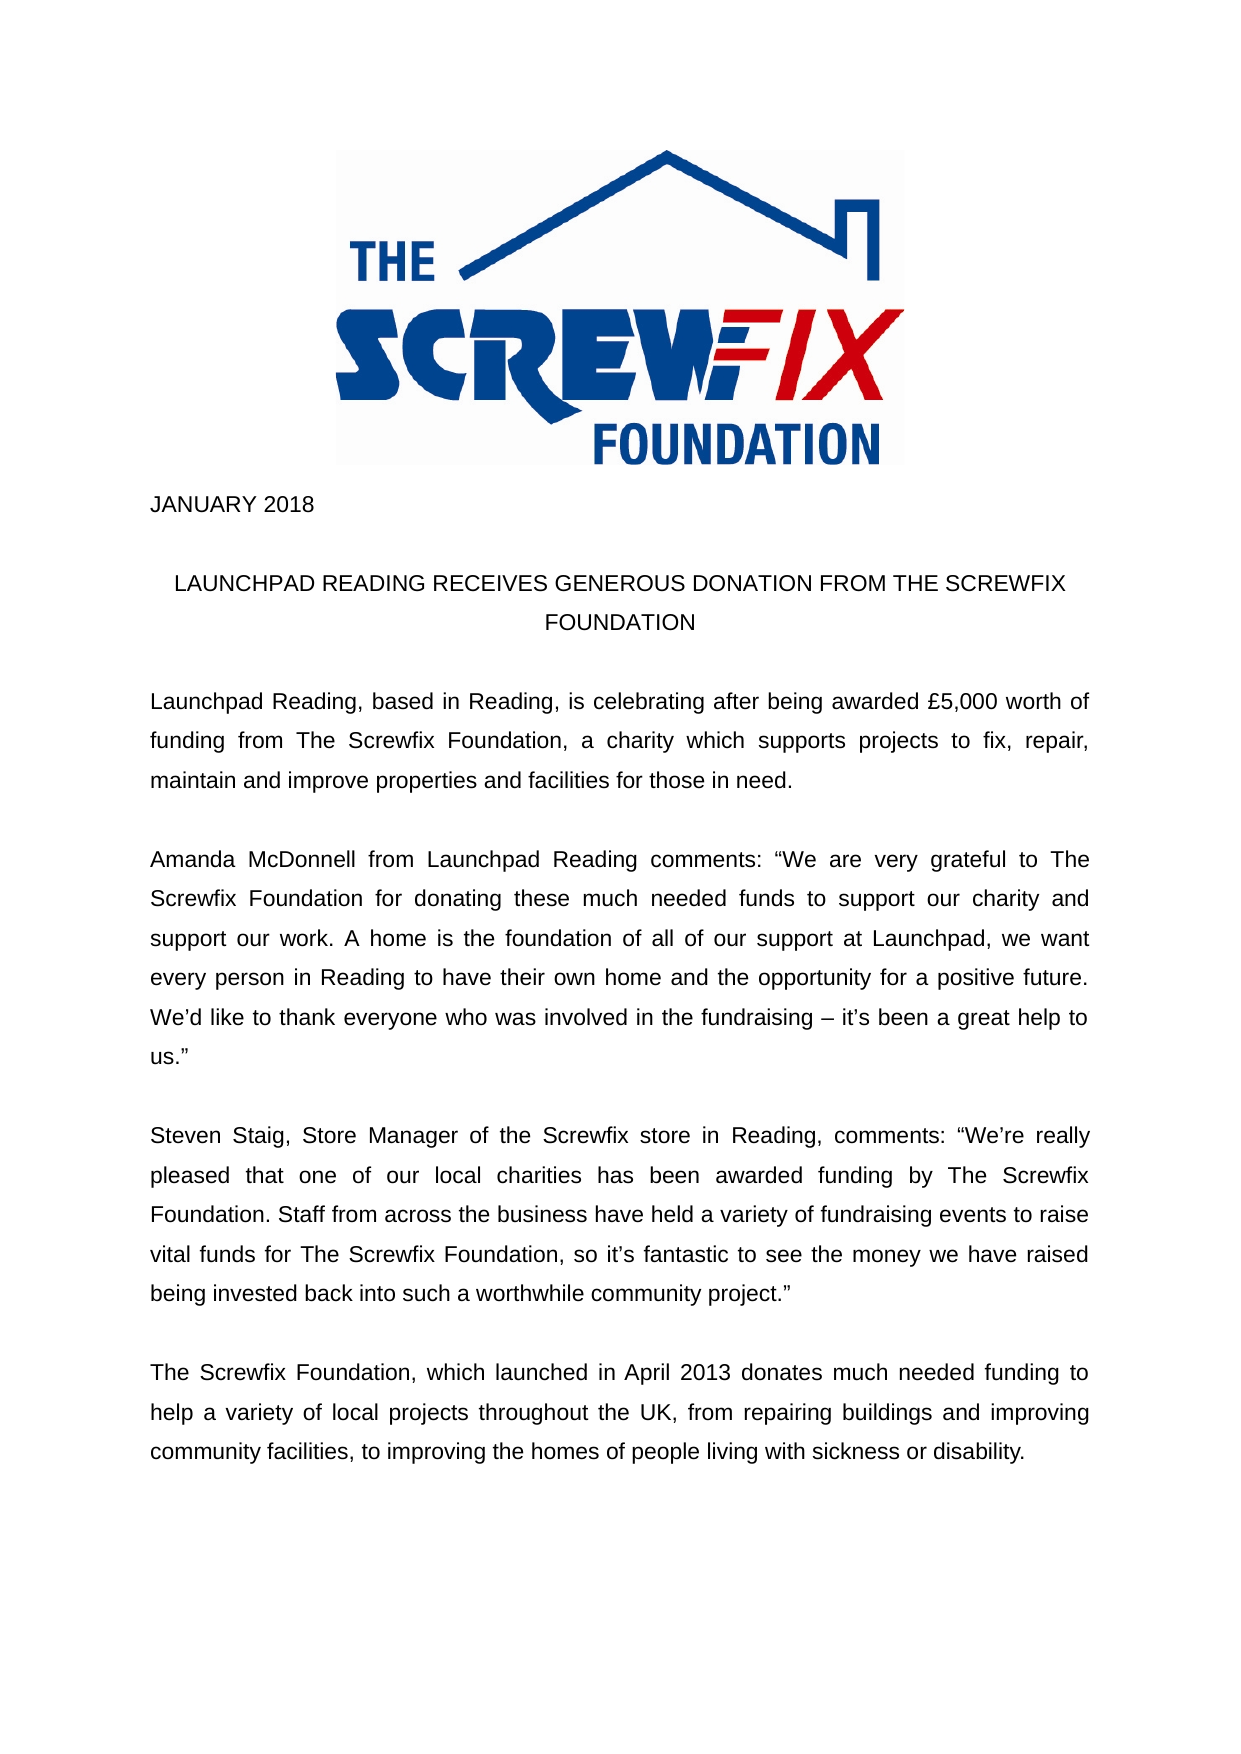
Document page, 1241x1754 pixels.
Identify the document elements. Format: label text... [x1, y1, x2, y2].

text Amanda McDonnell from Launchpad Reading comments: “We are very grateful to The Screwfix Foundation for donating these much needed funds to support our charity and support our work. A home is the foundation of all of our support at Launchpad, we want every person in Reading to have their own home and the opportunity for a positive future. We’d like to thank everyone who was involved in the fundraising – it’s been a great help to us.” [150, 846, 1090, 1069]
text Steven Staig, Store Manager of the Screwfix store in Reading, comments: “We’re really pleased that one of our local charities has been awarded funding by The Screwfix Foundation. Staff from across the business have held a variety of fundraising events to raise vital funds for The Screwfix Foundation, so it’s fantastic to see the money we have raised being invested back into such a worthwhile community project.” [150, 1122, 1090, 1306]
text LAUNCHPAD READING RECEIVES GENEROUS DONATION FROM THE SCREWFIX FOUNDATION [150, 569, 1090, 635]
text The Screwfix Foundation, which launched in April 2013 donates much needed funding to help a variety of local projects throughout the UK, from repairing buildings and improving community facilities, to improving the homes of people living with sickness or disability. [150, 1359, 1090, 1464]
text JANUARY 2018 [150, 491, 1090, 517]
picture [335, 150, 905, 465]
text Launchpad Reading, based in Reading, is celebrating after being awarded £5,000 worth of funding from The Screwfix Foundation, a charity which supports projects to fix, repair, maintain and improve properties and facilities for those in need. [150, 688, 1090, 793]
